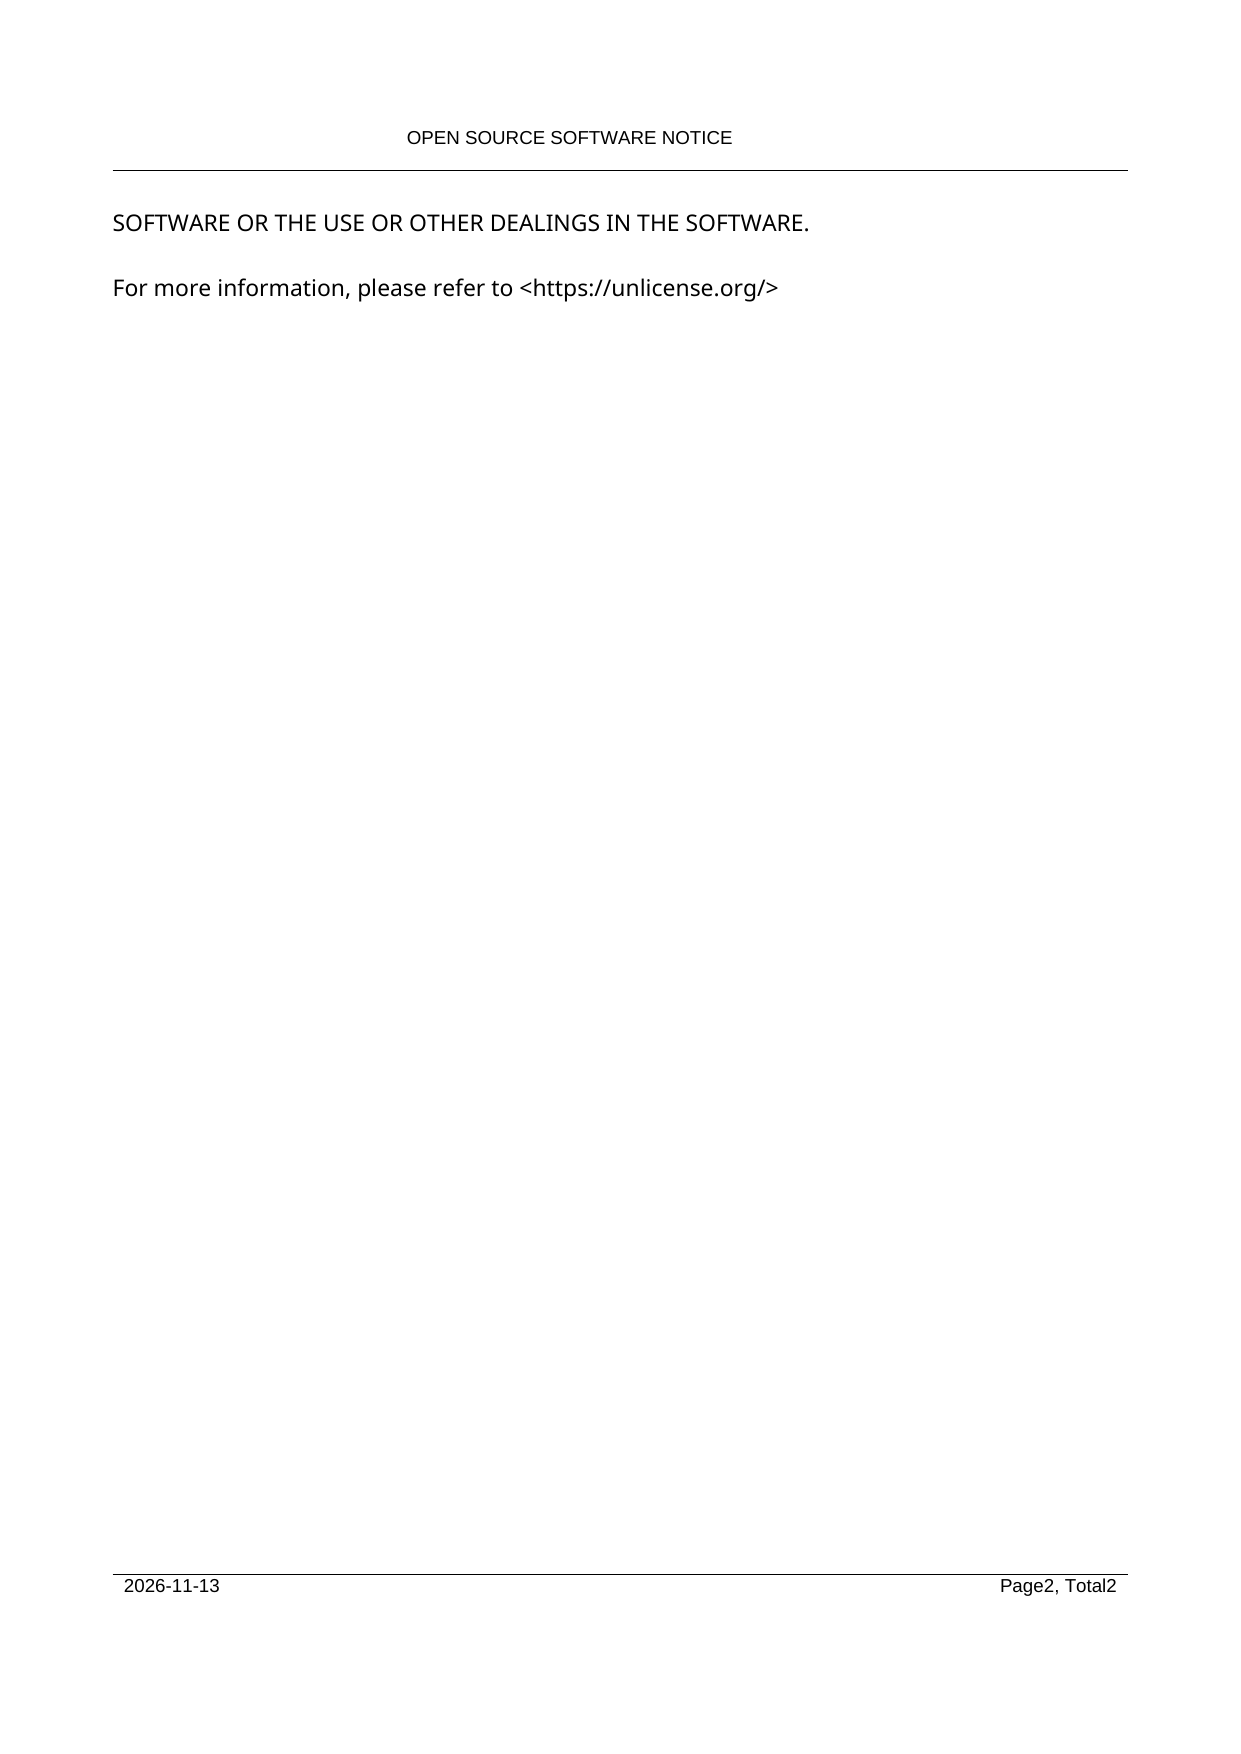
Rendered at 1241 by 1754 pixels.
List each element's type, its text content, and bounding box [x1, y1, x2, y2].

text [112, 206, 1128, 239]
text For more information, please refer to <https://unlicense.org/> [112, 271, 1128, 304]
